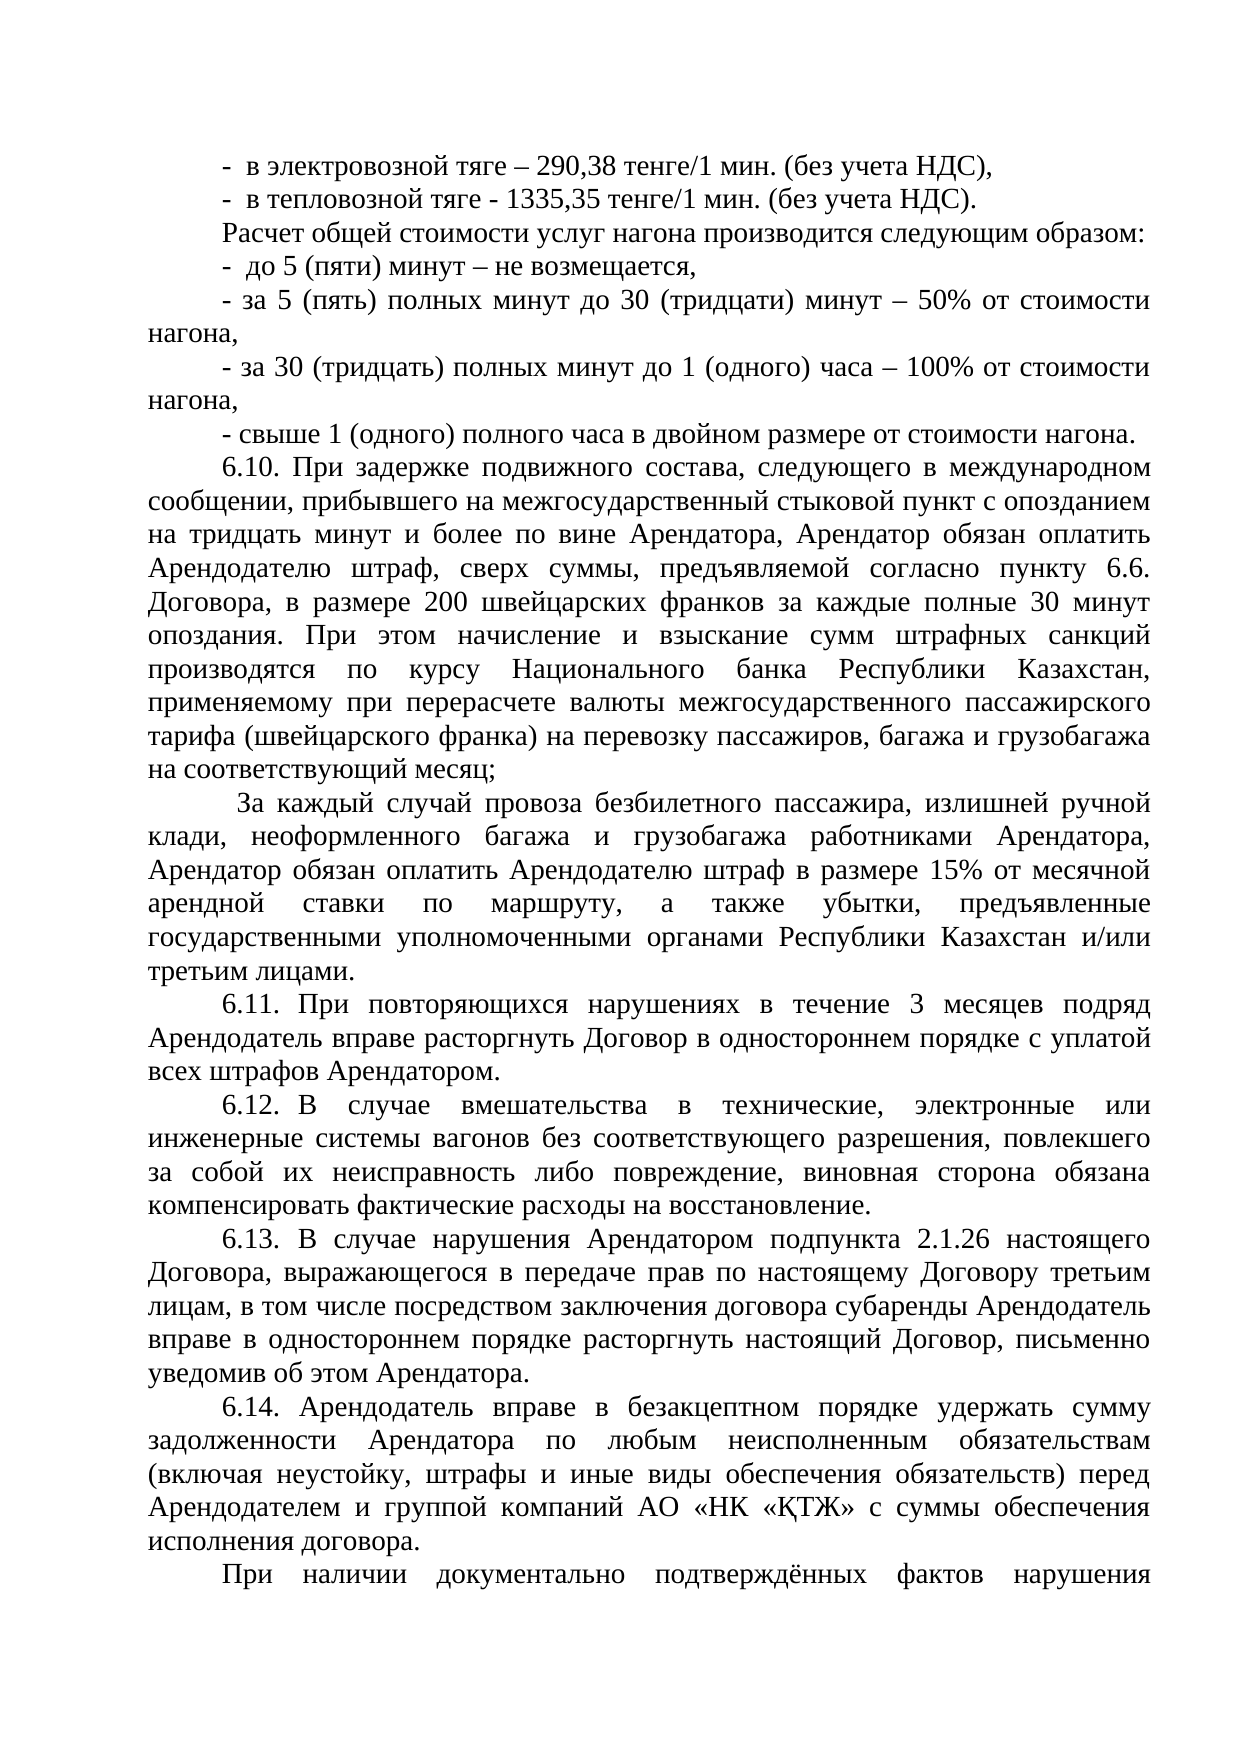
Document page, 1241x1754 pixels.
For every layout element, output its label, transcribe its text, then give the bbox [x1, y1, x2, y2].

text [148, 1556, 1152, 1590]
text 6.10. При задержке подвижного состава, следующего в международном сообщении, прибывшего на межгосударственный стыковой пункт с опозданием на тридцать минут и более по вине Арендатора, Арендатор обязан оплатить Арендодателю штраф, сверх суммы, предъявляемой согласно пункту 6.6. Договора, в размере 200 швейцарских франков за каждые полные 30 минут опоздания. При этом начисление и взыскание сумм штрафных санкций производятся по курсу Национального банка Республики Казахстан, применяемому при перерасчете валюты межгосударственного пассажирского тарифа (швейцарского франка) на перевозку пассажиров, багажа и грузобагажа на соответствующий месяц; [148, 449, 1152, 785]
text За каждый случай провоза безбилетного пассажира, излишней ручной клади, неоформленного багажа и грузобагажа работниками Арендатора, Арендатор обязан оплатить Арендодателю штраф в размере 15% от месячной арендной ставки по маршруту, а также убытки, предъявленные государственными уполномоченными органами Республики Казахстан и/или третьим лицами. [148, 785, 1152, 986]
text 6.14. Арендодатель вправе в безакцептном порядке удержать сумму задолженности Арендатора по любым неисполненным обязательствам (включая неустойку, штрафы и иные виды обеспечения обязательств) перед Арендодателем и группой компаний АО «НК «ҚТЖ» с суммы обеспечения исполнения договора. [148, 1389, 1152, 1556]
text - в электровозной тяге – 290,38 тенге/1 мин. (без учета НДС), [148, 148, 1152, 181]
text 6.12. В случае вмешательства в технические, электронные или инженерные системы вагонов без соответствующего разрешения, повлекшего за собой их неисправность либо повреждение, виновная сторона обязана компенсировать фактические расходы на восстановление. [148, 1087, 1152, 1221]
text - в тепловозной тяге - 1335,35 тенге/1 мин. (без учета НДС). [148, 181, 1152, 215]
text - за 5 (пять) полных минут до 30 (тридцати) минут – 50% от стоимости нагона, [148, 282, 1152, 349]
text 6.13. В случае нарушения Арендатором подпункта 2.1.26 настоящего Договора, выражающегося в передаче прав по настоящему Договору третьим лицам, в том числе посредством заключения договора субаренды Арендодатель вправе в одностороннем порядке расторгнуть настоящий Договор, письменно уведомив об этом Арендатора. [148, 1221, 1152, 1389]
text 6.11. При повторяющихся нарушениях в течение 3 месяцев подряд Арендодатель вправе расторгнуть Договор в одностороннем порядке с уплатой всех штрафов Арендатором. [148, 986, 1152, 1087]
text Расчет общей стоимости услуг нагона производится следующим образом: [148, 215, 1152, 248]
text - свыше 1 (одного) полного часа в двойном размере от стоимости нагона. [148, 416, 1152, 449]
text - до 5 (пяти) минут – не возмещается, [148, 248, 1152, 282]
text - за 30 (тридцать) полных минут до 1 (одного) часа – 100% от стоимости нагона, [148, 349, 1152, 416]
